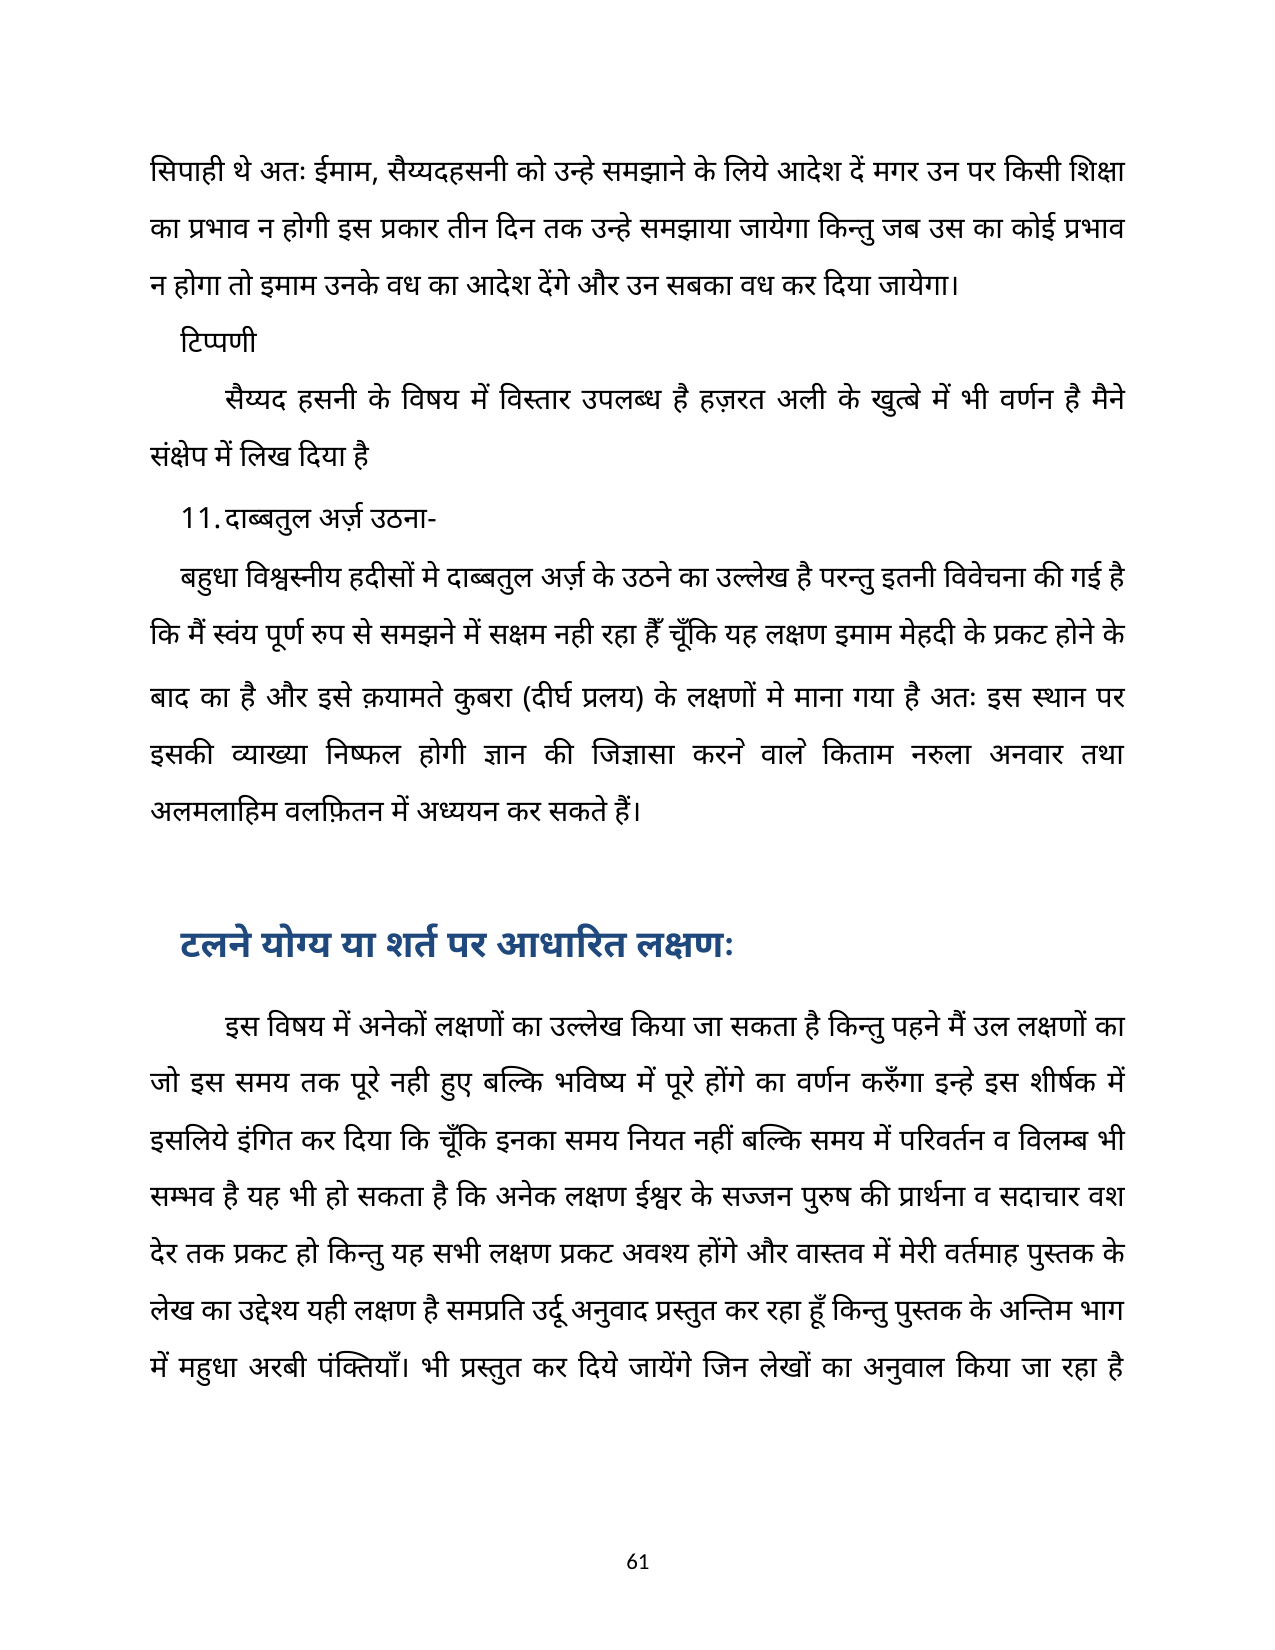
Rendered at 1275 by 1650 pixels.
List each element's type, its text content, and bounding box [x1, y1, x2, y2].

text टिप्पणी [150, 326, 1125, 364]
text सैय्यद हसनी के विषय में विस्तार उपलब्ध है हज़रत अली के खुत्बे में भी वर्णन है मैने संक्षेप में लिख दिया है [150, 383, 1125, 478]
text 11. दाब्बतुल अर्ज़ उठना- [150, 497, 1125, 540]
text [150, 1010, 1125, 1390]
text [150, 150, 1125, 307]
subtitle टलने योग्य या शर्त पर आधारित लक्षणः [150, 924, 1125, 973]
text बहुधा विश्वस्नीय हदीसों मे दाब्बतुल अर्ज़ के उठने का उल्लेख है परन्तु इतनी विवेचना की गई है कि मैं स्वंय पूर्ण रुप से समझने में सक्षम नही रहा हैँ चूँकि यह लक्षण इमाम मेहदी के प्रकट होने के बाद का है और इसे क़यामते कुबरा (दीर्घ प्रलय) के लक्षणों मे माना गया है अतः इस स्थान पर इसकी व्याख्या निष्फल होगी ज्ञान की जिज्ञासा करने वाले किताम नरुला अनवार तथा अलमलाहिम वलफ़ितन में अध्ययन कर सकते हैं। [150, 561, 1125, 833]
